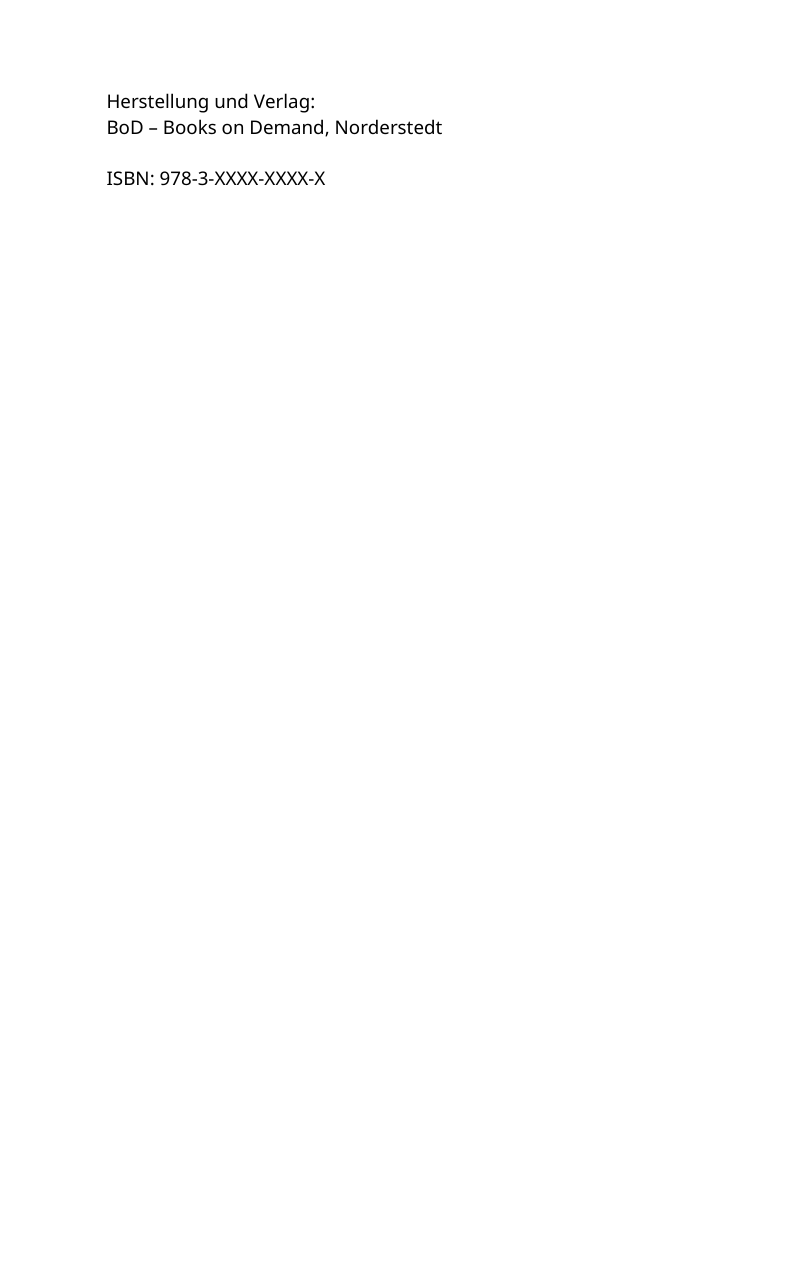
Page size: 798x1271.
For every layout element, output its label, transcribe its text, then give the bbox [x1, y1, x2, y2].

text Herstellung und Verlag: BoD – Books on Demand, Norderstedt [106, 89, 709, 140]
text ISBN: 978-3-XXXX-XXXX-X [106, 165, 709, 191]
